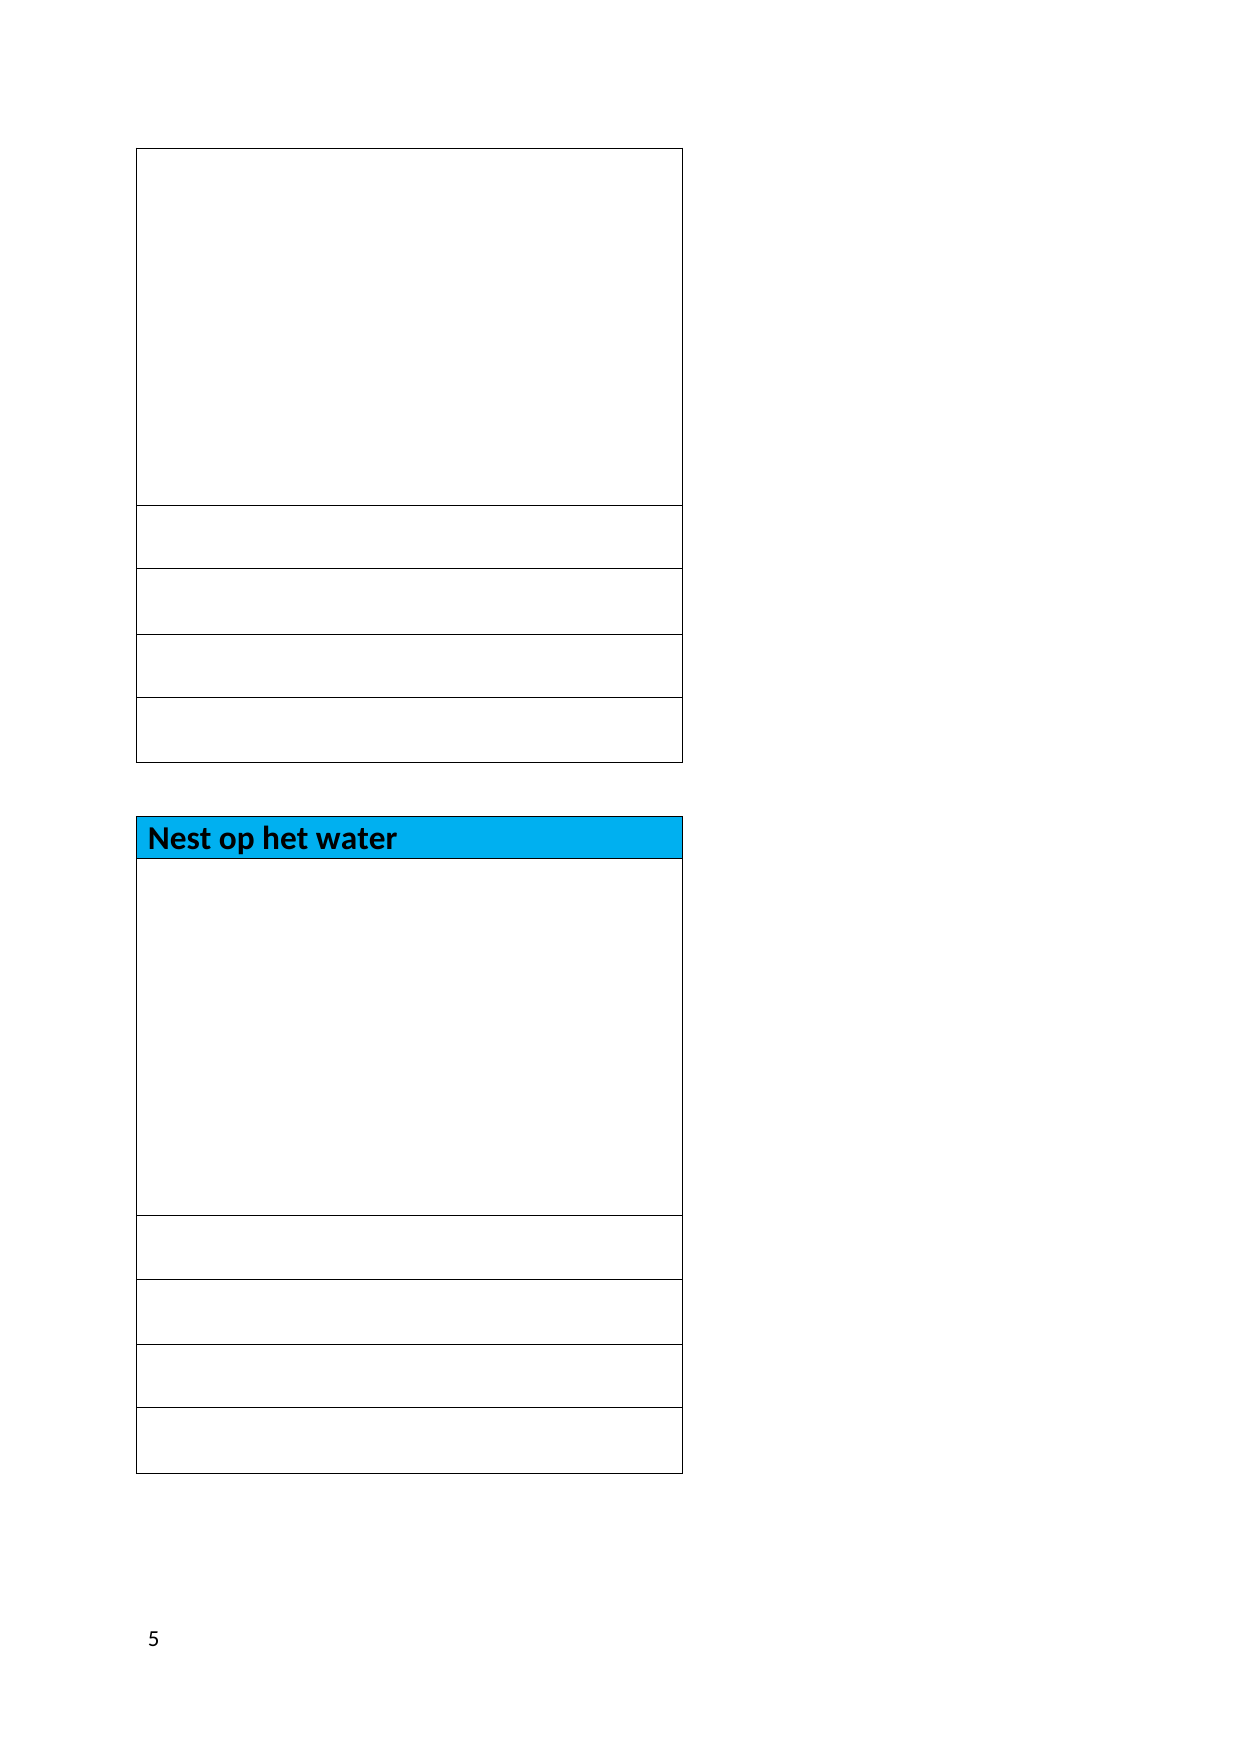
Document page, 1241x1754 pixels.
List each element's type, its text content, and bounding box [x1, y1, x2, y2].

table_cell [137, 506, 682, 568]
table_cell [137, 698, 682, 762]
table_cell [137, 1216, 682, 1278]
table_cell [137, 149, 682, 505]
table_cell [137, 1280, 682, 1344]
table_header Nest op het water [137, 817, 682, 858]
table_cell [137, 859, 682, 1215]
table_cell [137, 635, 682, 697]
table_cell [137, 569, 682, 633]
table_cell [137, 1345, 682, 1407]
table_cell [137, 1408, 682, 1473]
